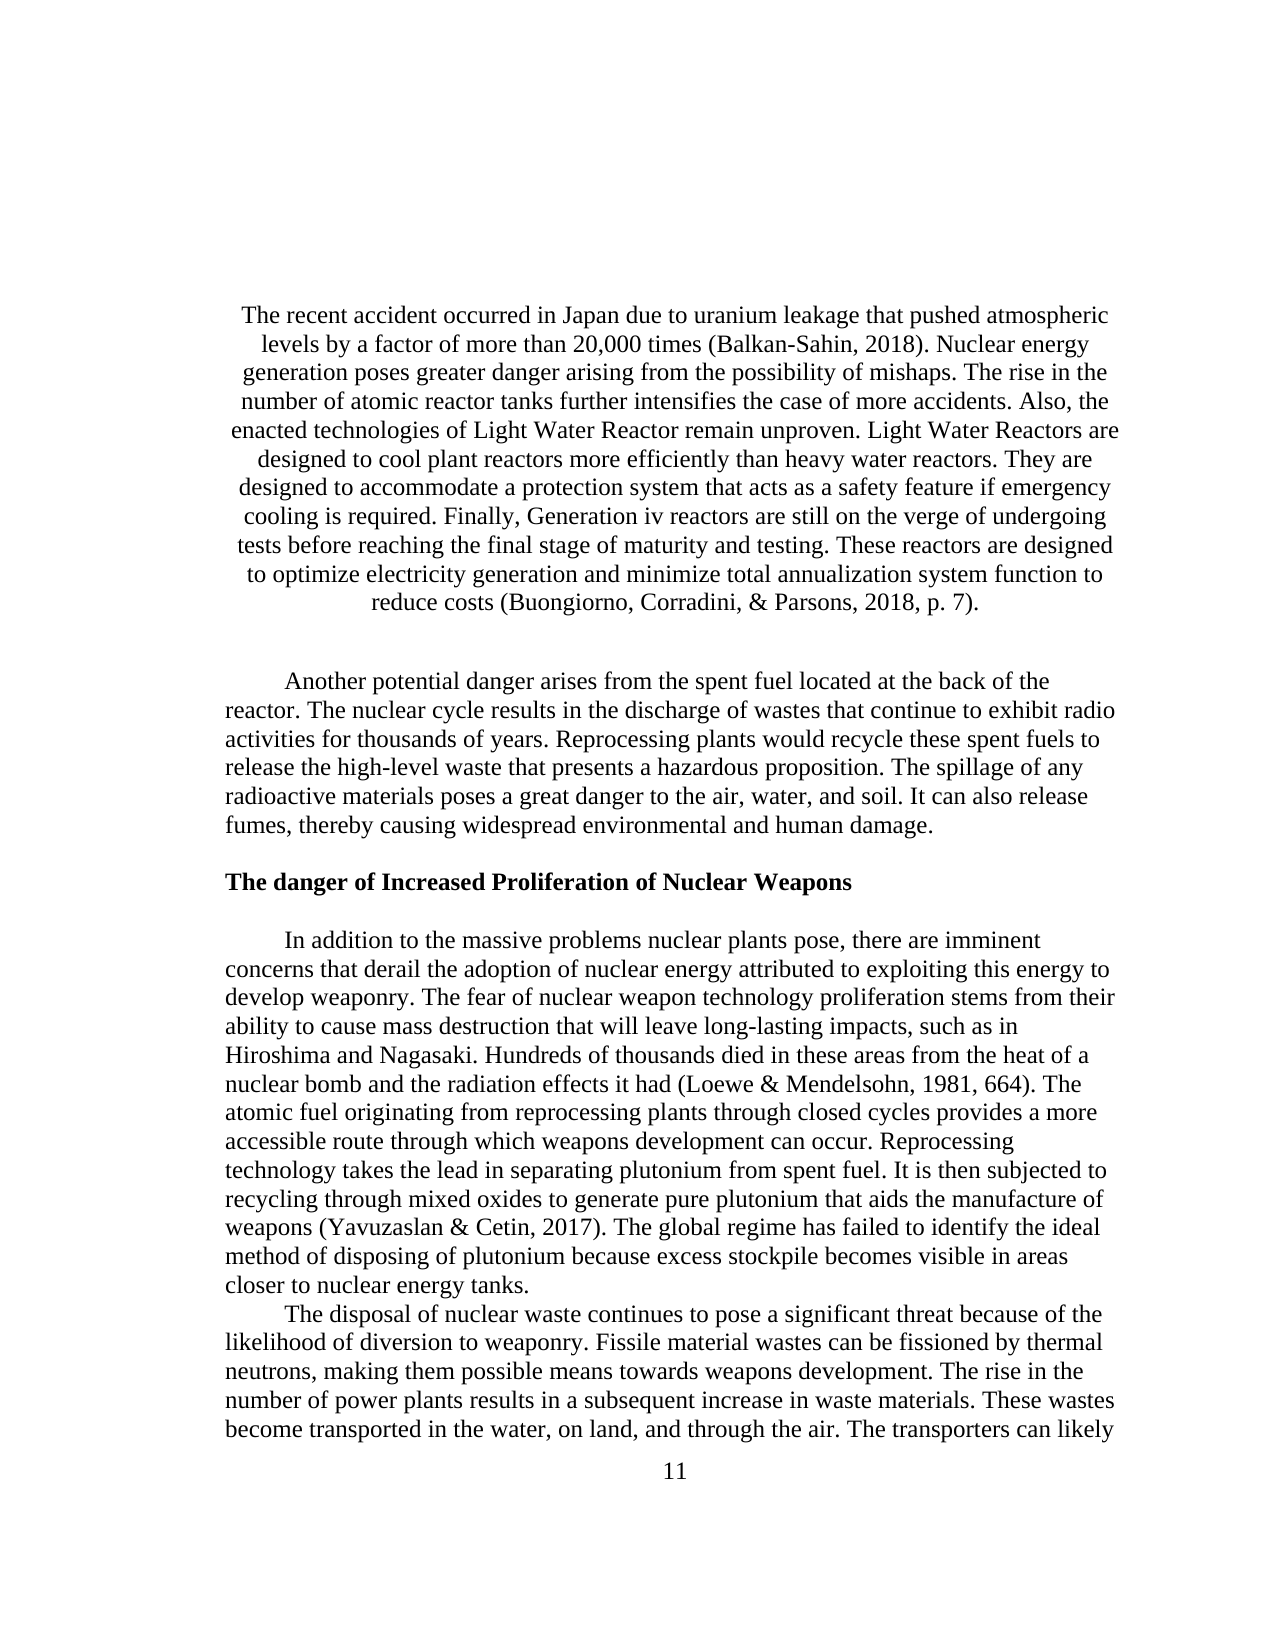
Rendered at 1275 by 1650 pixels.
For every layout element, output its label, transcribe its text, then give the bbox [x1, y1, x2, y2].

text Another potential danger arises from the spent fuel located at the back of the reactor. The nuclear cycle results in the discharge of wastes that continue to exhibit radio activities for thousands of years. Reprocessing plants would recycle these spent fuels to release the high-level waste that presents a hazardous proposition. The spillage of any radioactive materials poses a great danger to the air, water, and soil. It can also release fumes, thereby causing widespread environmental and human damage. [225, 666, 1125, 839]
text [225, 1299, 1125, 1442]
text In addition to the massive problems nuclear plants pose, there are imminent concerns that derail the adoption of nuclear energy attributed to exploiting this energy to develop weaponry. The fear of nuclear weapon technology proliferation stems from their ability to cause mass destruction that will leave long-lasting impacts, such as in Hiroshima and Nagasaki. Hundreds of thousands died in these areas from the heat of a nuclear bomb and the radiation effects it had (Loewe & Mendelsohn, 1981, 664). The atomic fuel originating from reprocessing plants through closed cycles provides a more accessible route through which weapons development can occur. Reprocessing technology takes the lead in separating plutonium from spent fuel. It is then subjected to recycling through mixed oxides to generate pure plutonium that aids the manufacture of weapons (Yavuzaslan & Cetin, 2017). The global regime has failed to identify the ideal method of disposing of plutonium because excess stockpile becomes visible in areas closer to nuclear energy tanks. [225, 925, 1125, 1299]
text The danger of Increased Proliferation of Nuclear Weapons [225, 867, 1125, 896]
subtitle The recent accident occurred in Japan due to uranium leakage that pushed atmospheric levels by a factor of more than 20,000 times (Balkan-Sahin, 2018). Nuclear energy generation poses greater danger arising from the possibility of mishaps. The rise in the number of atomic reactor tanks further intensifies the case of more accidents. Also, the enacted technologies of Light Water Reactor remain unproven. Light Water Reactors are designed to cool plant reactors more efficiently than heavy water reactors. They are designed to accommodate a protection system that acts as a safety feature if emergency cooling is required. Finally, Generation iv reactors are still on the verge of undergoing tests before reaching the final stage of maturity and testing. These reactors are designed to optimize electricity generation and minimize total annualization system function to reduce costs (Buongiorno, Corradini, & Parsons, 2018, p. 7). [225, 300, 1125, 616]
